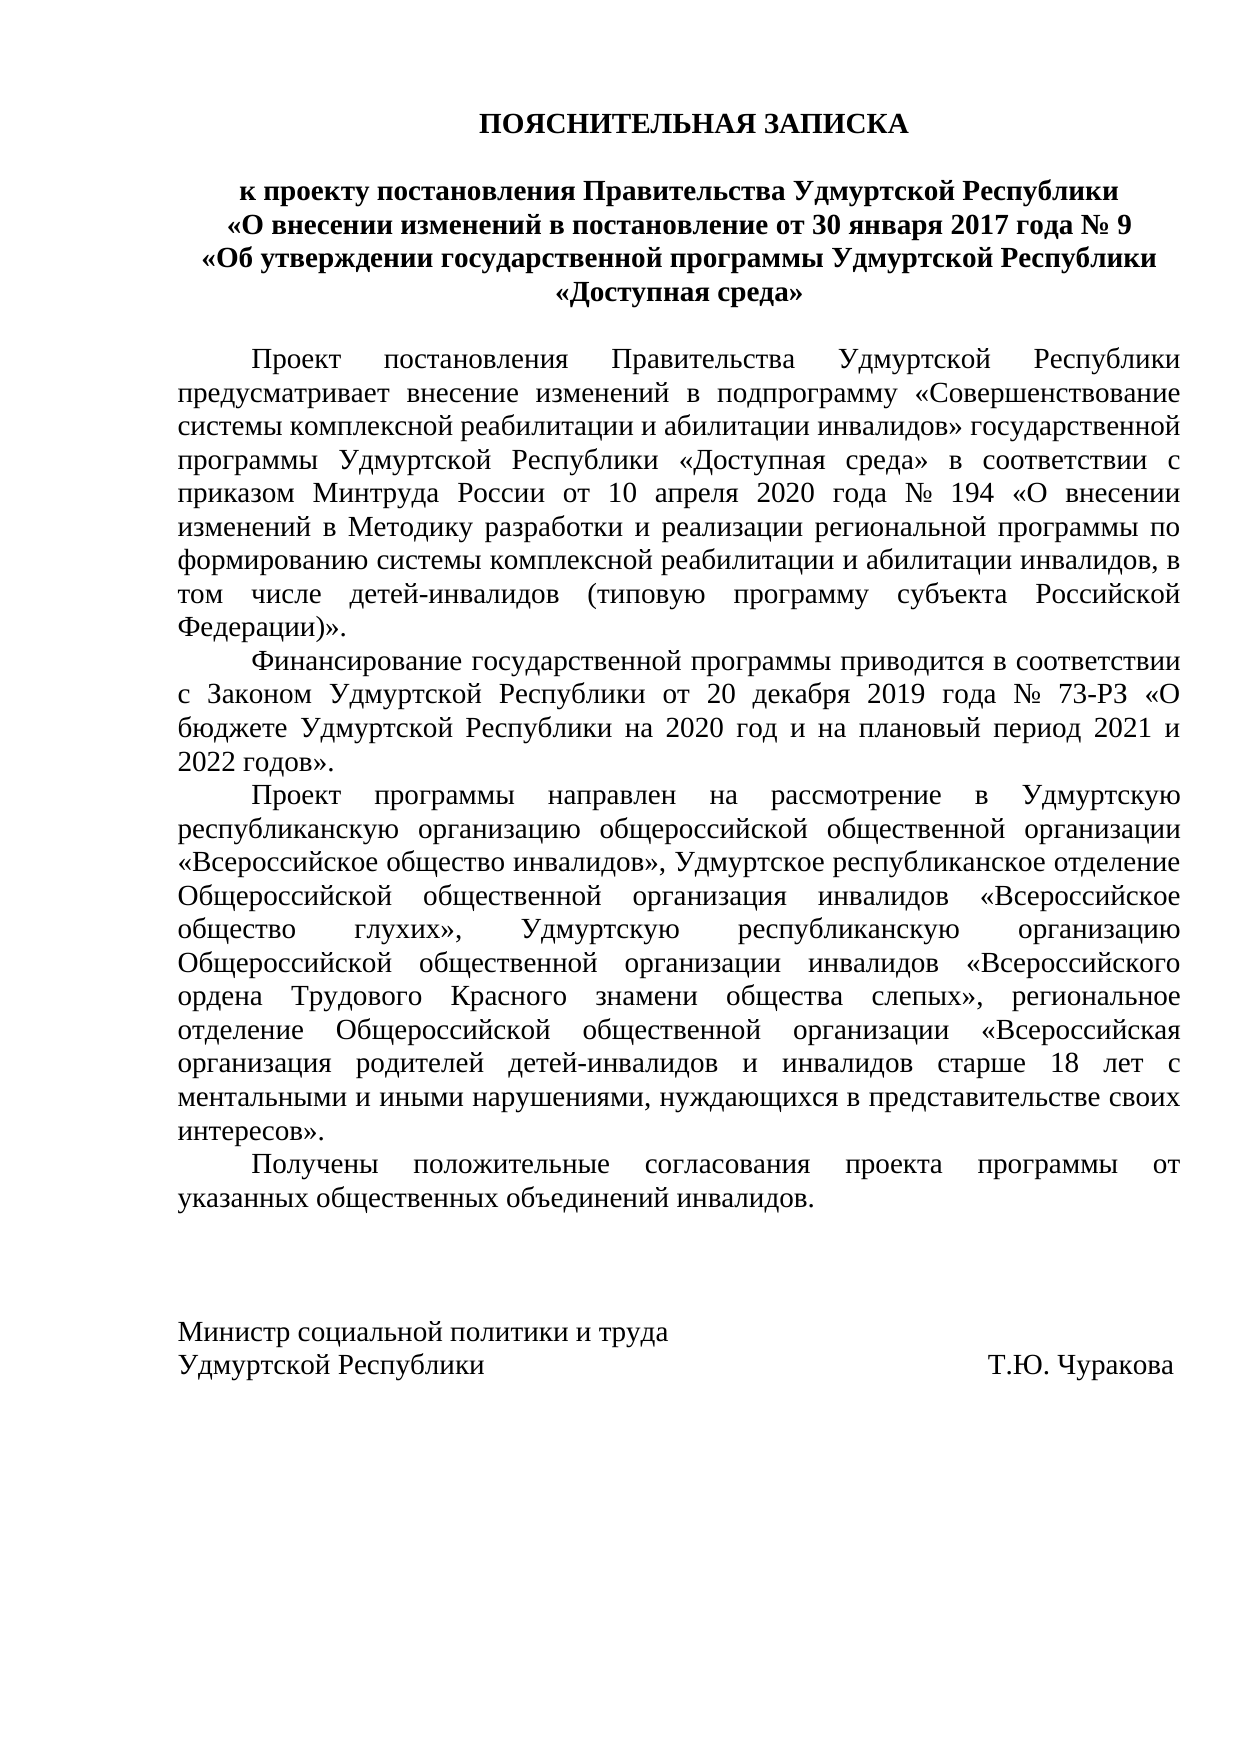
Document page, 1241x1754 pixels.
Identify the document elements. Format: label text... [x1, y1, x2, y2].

text Финансирование государственной программы приводится в соответствии с Законом Удмуртской Республики от 20 декабря 2019 года № 73-РЗ «О бюджете Удмуртской Республики на 2020 год и на плановый период 2021 и 2022 годов». [177, 643, 1181, 777]
text «О внесении изменений в постановление от 30 января 2017 года № 9 [177, 207, 1181, 241]
text Проект программы направлен на рассмотрение в Удмуртскую республиканскую организацию общероссийской общественной организации «Всероссийское общество инвалидов», Удмуртское республиканское отделение Общероссийской общественной организация инвалидов «Всероссийское общество глухих», Удмуртскую республиканскую организацию Общероссийской общественной организации инвалидов «Всероссийского ордена Трудового Красного знамени общества слепых», региональное отделение Общероссийской общественной организации «Всероссийская организация родителей детей-инвалидов и инвалидов старше 18 лет с ментальными и иными нарушениями, нуждающихся в представительстве своих интересов». [177, 777, 1181, 1146]
text «Об утверждении государственной программы Удмуртской Республики «Доступная среда» [177, 241, 1181, 308]
text Министр социальной политики и труда [177, 1314, 1181, 1347]
text Проект постановления Правительства Удмуртской Республики предусматривает внесение изменений в подпрограмму «Совершенствование системы комплексной реабилитации и абилитации инвалидов» государственной программы Удмуртской Республики «Доступная среда» в соответствии с приказом Минтруда России от 10 апреля 2020 года № 194 «О внесении изменений в Методику разработки и реализации региональной программы по формированию системы комплексной реабилитации и абилитации инвалидов, в том числе детей-инвалидов (типовую программу субъекта Российской Федерации)». [177, 341, 1181, 643]
text к проекту постановления Правительства Удмуртской Республики [177, 173, 1181, 207]
text Удмуртской Республики Т.Ю. Чуракова [177, 1347, 1181, 1381]
text Получены положительные согласования проекта программы от указанных общественных объединений инвалидов. [177, 1146, 1181, 1213]
text ПОЯСНИТЕЛЬНАЯ ЗАПИСКА [177, 106, 1211, 140]
